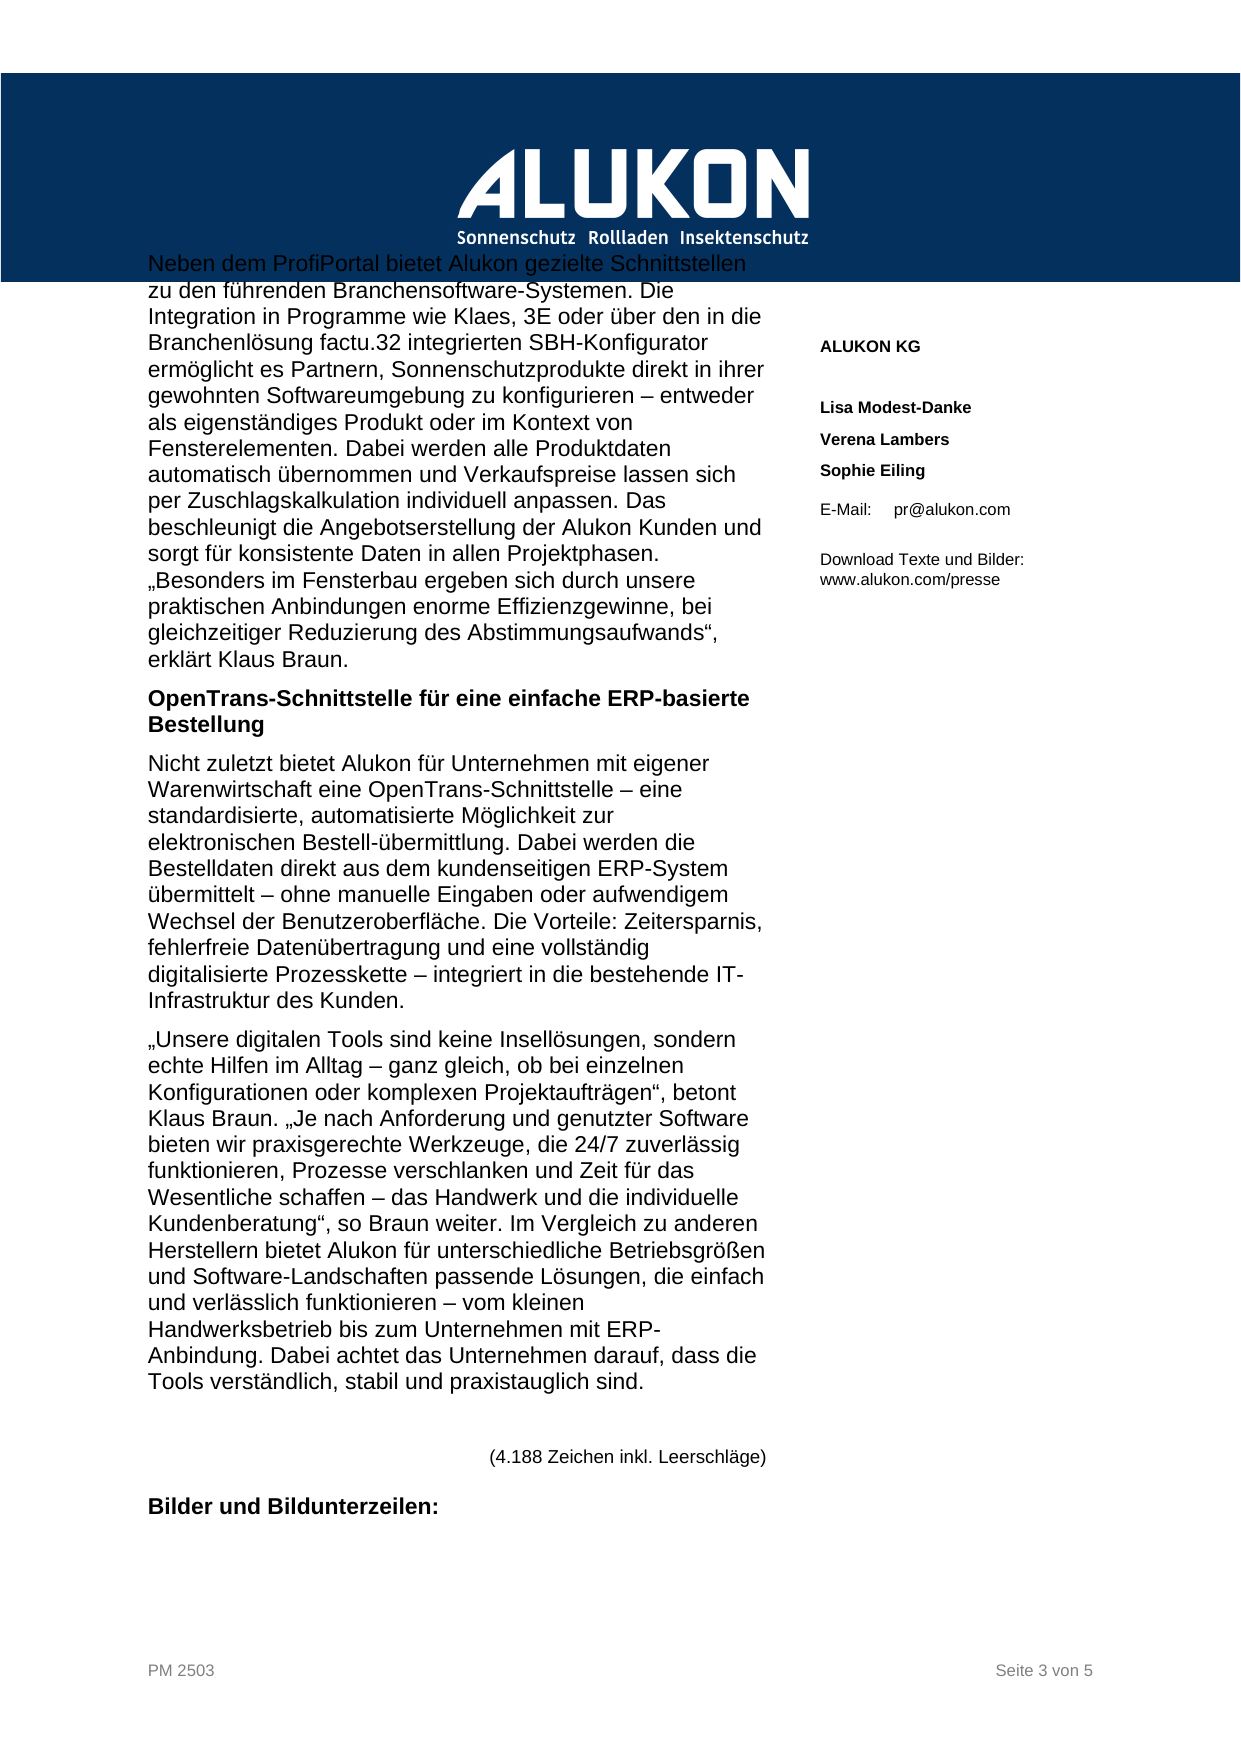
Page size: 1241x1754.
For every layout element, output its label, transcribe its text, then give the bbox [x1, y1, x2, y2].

text OpenTrans-Schnittstelle für eine einfache ERP-basierte Bestellung [148, 684, 766, 737]
text Bilder und Bildunterzeilen: [148, 1493, 1171, 1519]
text Neben dem ProfiPortal bietet Alukon gezielte Schnittstellen zu den führenden Branchensoftware-Systemen. Die Integration in Programme wie Klaes, 3E oder über den in die Branchenlösung factu.32 integrierten SBH-Konfigurator ermöglicht es Partnern, Sonnenschutzprodukte direkt in ihrer gewohnten Softwareumgebung zu konfigurieren – entweder als eigenständiges Produkt oder im Kontext von Fensterelementen. Dabei werden alle Produktdaten automatisch übernommen und Verkaufspreise lassen sich per Zuschlagskalkulation individuell anpassen. Das beschleunigt die Angebotserstellung der Alukon Kunden und sorgt für konsistente Daten in allen Projektphasen. „Besonders im Fensterbau ergeben sich durch unsere praktischen Anbindungen enorme Effizienzgewinne, bei gleichzeitiger Reduzierung des Abstimmungsaufwands“, erklärt Klaus Braun. [148, 250, 766, 672]
text (4.188 Zeichen inkl. Leerschläge) [148, 1446, 766, 1468]
text „Unsere digitalen Tools sind keine Insellösungen, sondern echte Hilfen im Alltag – ganz gleich, ob bei einzelnen Konfigurationen oder komplexen Projektaufträgen“, betont Klaus Braun. „Je nach Anforderung und genutzter Software bieten wir praxisgerechte Werkzeuge, die 24/7 zuverlässig funktionieren, Prozesse verschlanken und Zeit für das Wesentliche schaffen – das Handwerk und die individuelle Kundenberatung“, so Braun weiter. Im Vergleich zu anderen Herstellern bietet Alukon für unterschiedliche Betriebsgrößen und Software-Landschaften passende Lösungen, die einfach und verlässlich funktionieren – vom kleinen Handwerksbetrieb bis zum Unternehmen mit ERP-Anbindung. Dabei achtet das Unternehmen darauf, dass die Tools verständlich, stabil und praxistauglich sind. [148, 1026, 766, 1395]
picture [0, 73, 1241, 282]
text Nicht zuletzt bietet Alukon für Unternehmen mit eigener Warenwirtschaft eine OpenTrans-Schnittstelle – eine standardisierte, automatisierte Möglichkeit zur elektronischen Bestell-übermittlung. Dabei werden die Bestelldaten direkt aus dem kundenseitigen ERP-System übermittelt – ohne manuelle Eingaben oder aufwendigem Wechsel der Benutzeroberfläche. Die Vorteile: Zeitersparnis, fehlerfreie Datenübertragung und eine vollständig digitalisierte Prozesskette – integriert in die bestehende IT-Infrastruktur des Kunden. [148, 750, 766, 1013]
